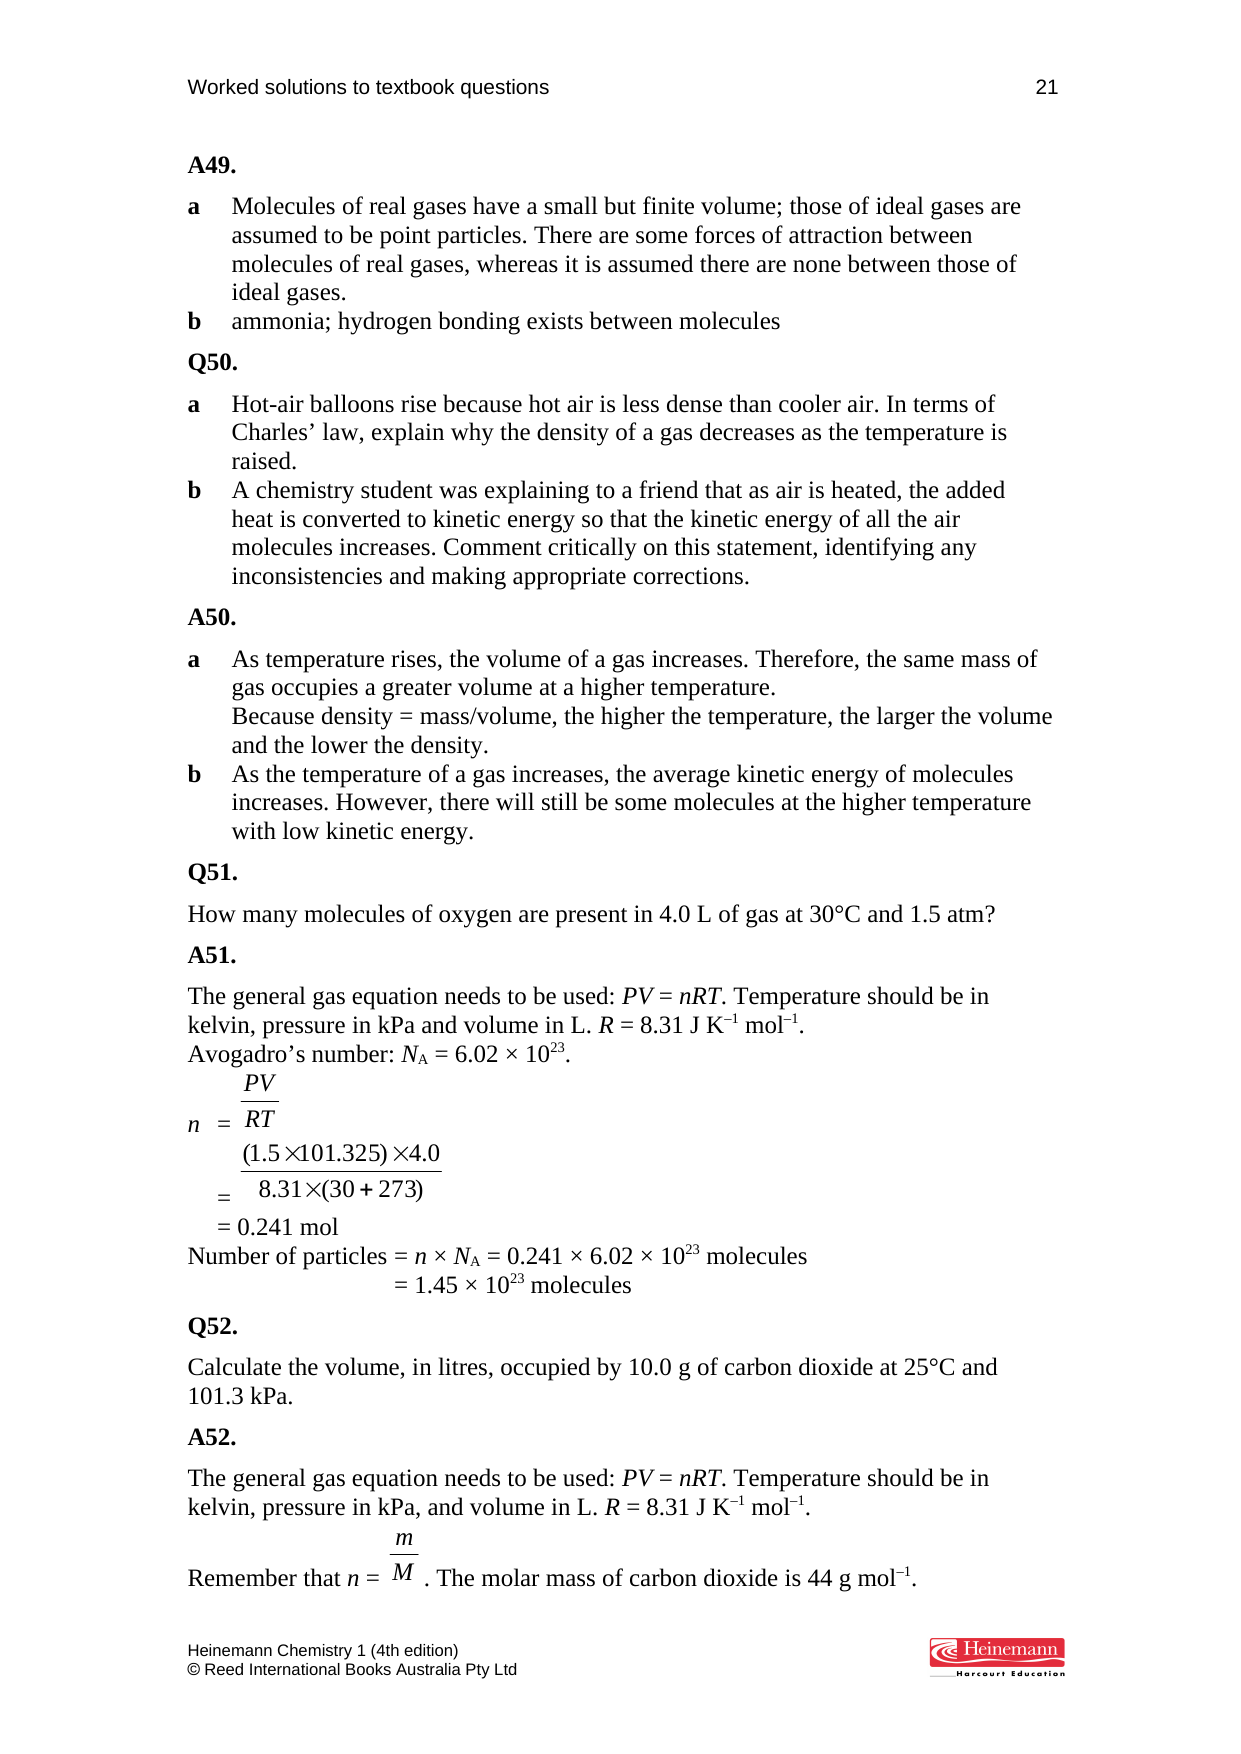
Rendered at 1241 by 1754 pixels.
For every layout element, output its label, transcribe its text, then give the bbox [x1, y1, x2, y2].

text = [187, 1138, 1053, 1212]
text b ammonia; hydrogen bonding exists between molecules [187, 306, 1053, 335]
picture [927, 1637, 1066, 1677]
text The general gas equation needs to be used: PV = nRT. Temperature should be in kelvin, pressure in kPa and volume in L. R = 8.31 J K–1 mol–1. [187, 981, 1053, 1039]
text A52. [187, 1422, 1053, 1451]
text A51. [187, 940, 1053, 969]
text Remember that n = . The molar mass of carbon dioxide is 44 g mol–1. [187, 1521, 1053, 1592]
text a Hot-air balloons rise because hot air is less dense than cooler air. In terms of Charles’ law, explain why the density of a gas decreases as the temperature is raised. [187, 389, 1053, 475]
text Q52. [187, 1311, 1053, 1340]
text = 0.241 mol [187, 1212, 1053, 1241]
text Q50. [187, 347, 1053, 376]
text Avogadro’s number: NA = 6.02 × 1023. [187, 1039, 1053, 1067]
text How many molecules of oxygen are present in 4.0 L of gas at 30°C and 1.5 atm? [187, 899, 1053, 927]
text b A chemistry student was explaining to a friend that as air is heated, the added heat is converted to kinetic energy so that the kinetic energy of all the air molecules increases. Comment critically on this statement, identifying any inconsistencies and making appropriate corrections. [187, 475, 1053, 590]
text The general gas equation needs to be used: PV = nRT. Temperature should be in kelvin, pressure in kPa, and volume in L. R = 8.31 J K–1 mol–1. [187, 1463, 1053, 1521]
text A49. [187, 150, 1053, 179]
text a As temperature rises, the volume of a gas increases. Therefore, the same mass of gas occupies a greater volume at a higher temperature. [187, 644, 1053, 701]
text Because density = mass/volume, the higher the temperature, the larger the volume and the lower the density. [231, 701, 1053, 759]
text Q51. [187, 857, 1053, 886]
text a Molecules of real gases have a small but finite volume; those of ideal gases are assumed to be point particles. There are some forces of attraction between molecules of real gases, whereas it is assumed there are none between those of ideal gases. [187, 191, 1053, 306]
text n = [187, 1067, 1053, 1138]
text b As the temperature of a gas increases, the average kinetic energy of molecules increases. However, there will still be some molecules at the higher temperature with low kinetic energy. [187, 759, 1053, 845]
text A50. [187, 602, 1053, 631]
text Number of particles = n × NA = 0.241 × 6.02 × 1023 molecules [187, 1241, 1053, 1270]
text Calculate the volume, in litres, occupied by 10.0 g of carbon dioxide at 25°C and 101.3 kPa. [187, 1352, 1053, 1410]
text = 1.45 × 1023 molecules [187, 1270, 1053, 1298]
